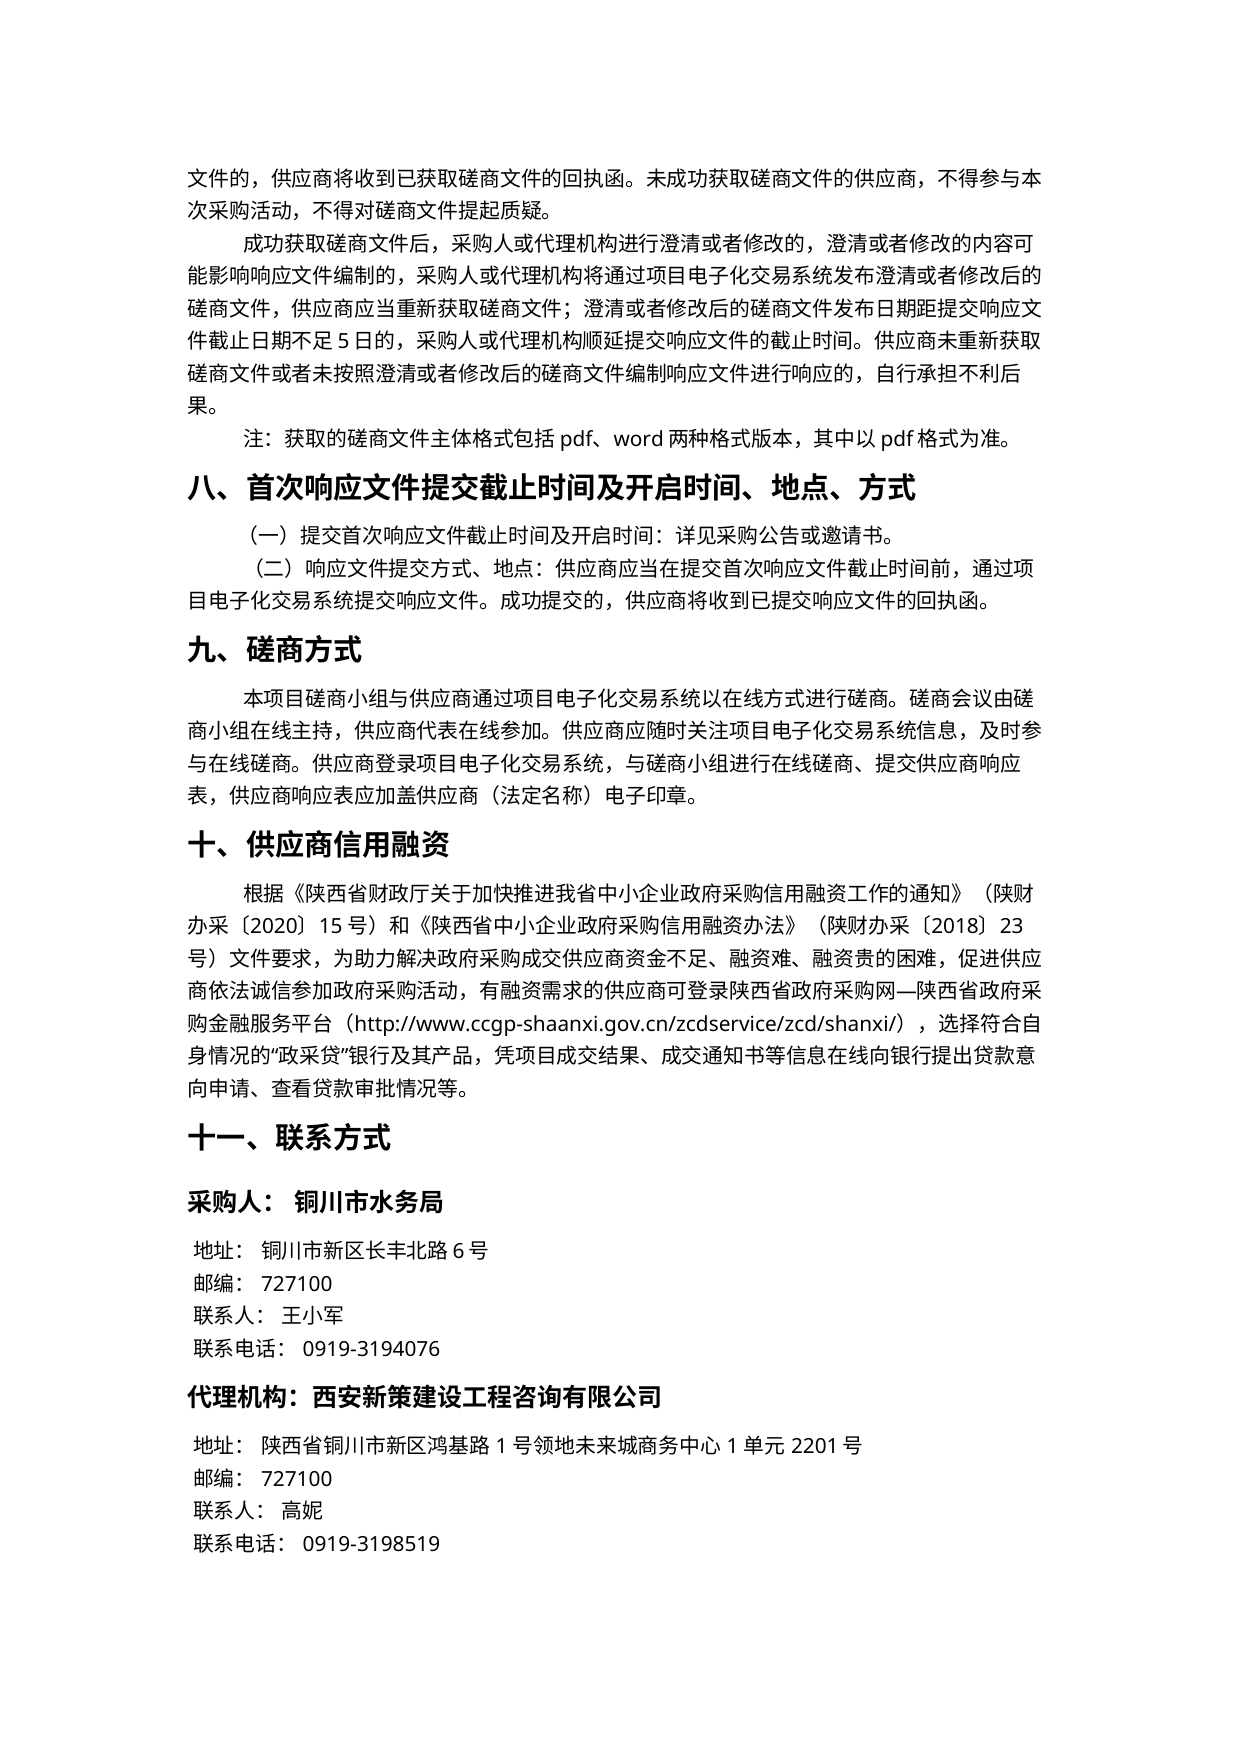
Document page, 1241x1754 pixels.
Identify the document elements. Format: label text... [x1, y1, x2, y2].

text 本项目磋商小组与供应商通过项目电子化交易系统以在线方式进行磋商。磋商会议由磋商小组在线主持，供应商代表在线参加。供应商应随时关注项目电子化交易系统信息，及时参与在线磋商。供应商登录项目电子化交易系统，与磋商小组进行在线磋商、提交供应商响应表，供应商响应表应加盖供应商（法定名称）电子印章。 [187, 682, 1053, 812]
text 成功获取磋商文件后，采购人或代理机构进行澄清或者修改的，澄清或者修改的内容可能影响响应文件编制的，采购人或代理机构将通过项目电子化交易系统发布澄清或者修改后的磋商文件，供应商应当重新获取磋商文件；澄清或者修改后的磋商文件发布日期距提交响应文件截止日期不足5日的，采购人或代理机构顺延提交响应文件的截止时间。供应商未重新获取磋商文件或者未按照澄清或者修改后的磋商文件编制响应文件进行响应的，自行承担不利后果。 [187, 227, 1053, 422]
text （二）响应文件提交方式、地点：供应商应当在提交首次响应文件截止时间前，通过项目电子化交易系统提交响应文件。成功提交的，供应商将收到已提交响应文件的回执函。 [187, 552, 1053, 617]
text 采购人： 铜川市水务局 [187, 1169, 1053, 1234]
text 地址： 铜川市新区长丰北路6号 [187, 1234, 1053, 1267]
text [187, 162, 1053, 227]
text 代理机构：西安新策建设工程咨询有限公司 [187, 1364, 1053, 1429]
text 八、首次响应文件提交截止时间及开启时间、地点、方式 [187, 454, 1053, 519]
text 联系人： 高妮 [187, 1494, 1053, 1527]
text 联系电话： 0919-3194076 [187, 1332, 1053, 1364]
text （一）提交首次响应文件截止时间及开启时间：详见采购公告或邀请书。 [187, 519, 1053, 552]
text 注：获取的磋商文件主体格式包括pdf、word两种格式版本，其中以pdf格式为准。 [187, 422, 1053, 454]
text 地址： 陕西省铜川市新区鸿基路 1 号领地未来城商务中心 1 单元 2201号 [187, 1429, 1053, 1462]
text 九、磋商方式 [187, 617, 1053, 682]
text 邮编： 727100 [187, 1267, 1053, 1299]
text 十一、联系方式 [187, 1104, 1053, 1169]
text 十、供应商信用融资 [187, 812, 1053, 877]
text 邮编： 727100 [187, 1462, 1053, 1494]
text 联系电话： 0919-3198519 [187, 1527, 1053, 1559]
text 联系人： 王小军 [187, 1299, 1053, 1332]
text 根据《陕西省财政厅关于加快推进我省中小企业政府采购信用融资工作的通知》（陕财办采〔2020〕15 号）和《陕西省中小企业政府采购信用融资办法》（陕财办采〔2018〕23 号）文件要求，为助力解决政府采购成交供应商资金不足、融资难、融资贵的困难，促进供应商依法诚信参加政府采购活动，有融资需求的供应商可登录陕西省政府采购网—陕西省政府采购金融服务平台（http://www.ccgp-shaanxi.gov.cn/zcdservice/zcd/shanxi/），选择符合自身情况的“政采贷”银行及其产品，凭项目成交结果、成交通知书等信息在线向银行提出贷款意向申请、查看贷款审批情况等。 [187, 877, 1053, 1104]
